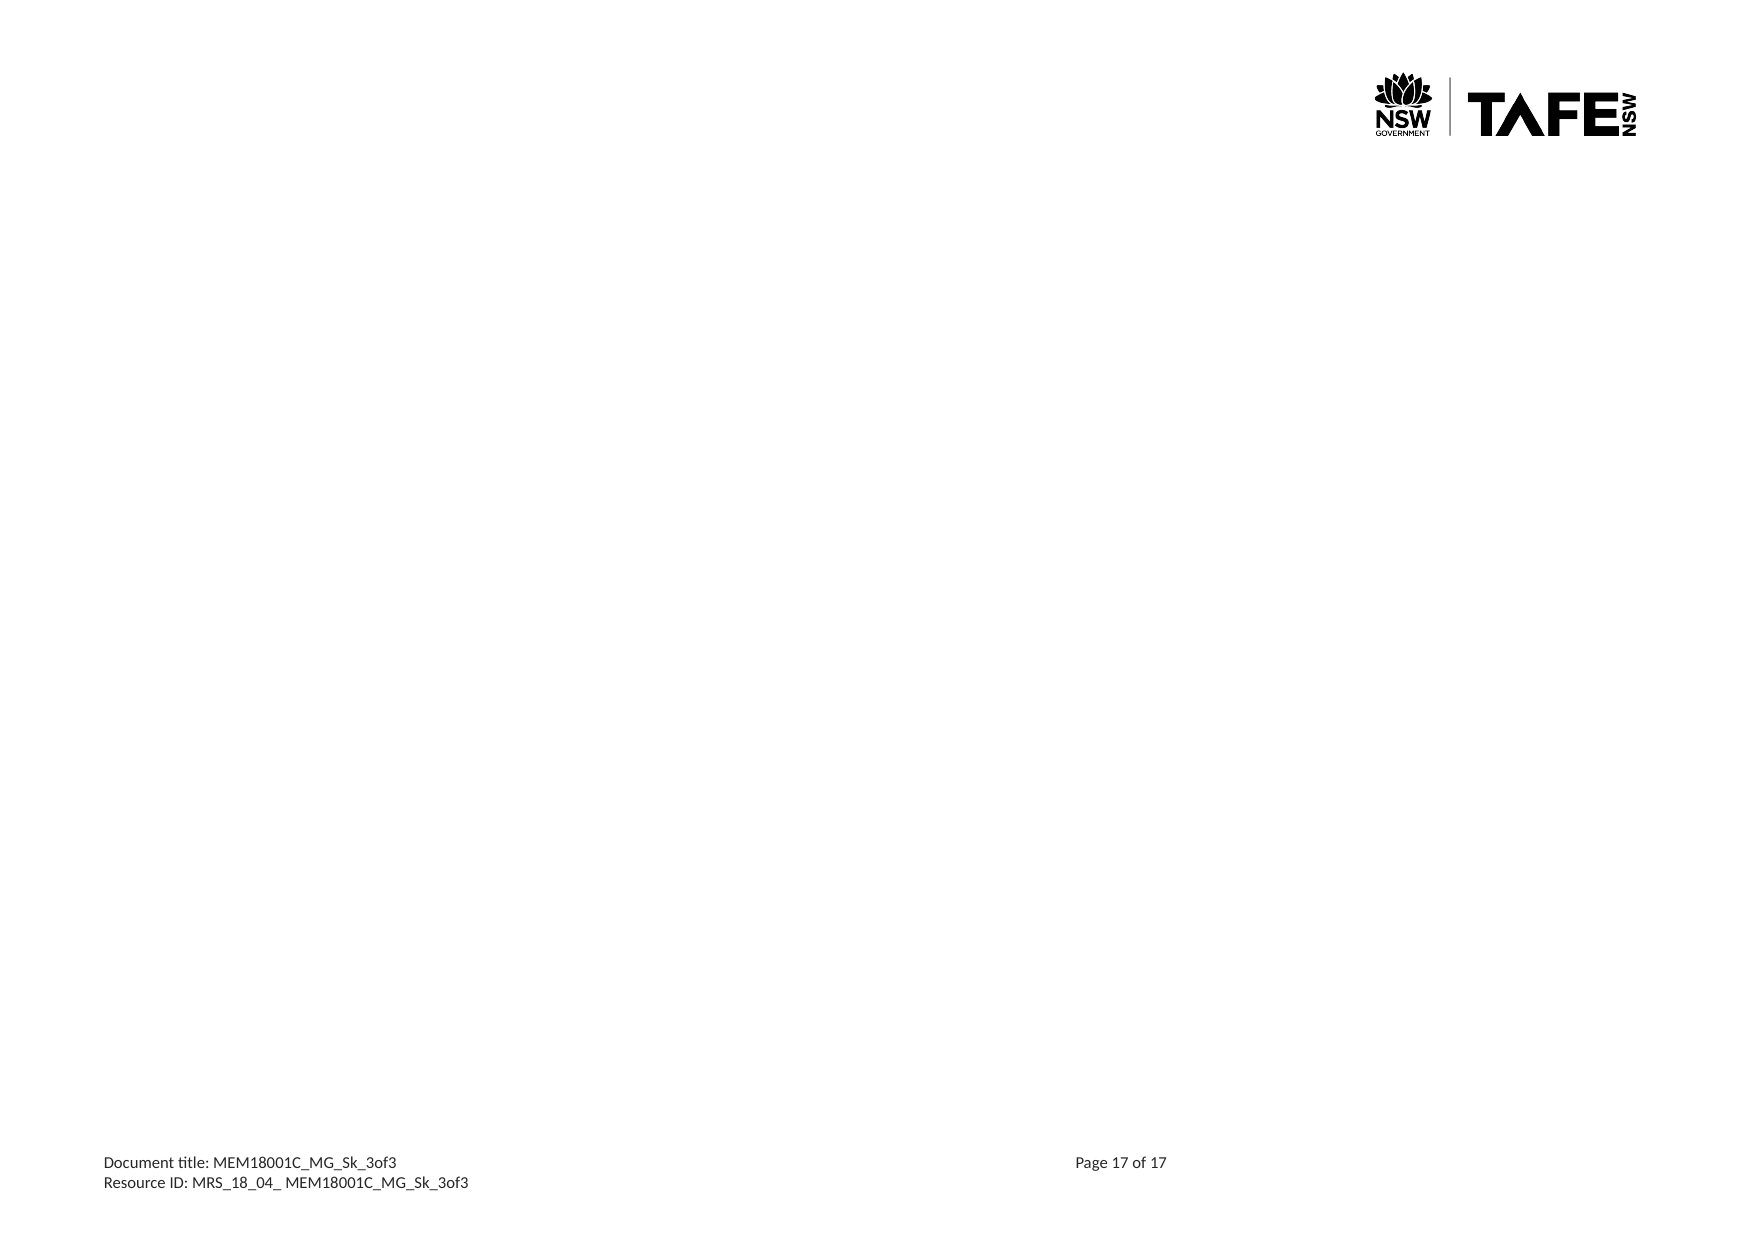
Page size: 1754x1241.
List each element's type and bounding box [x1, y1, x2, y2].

picture [1375, 71, 1636, 137]
